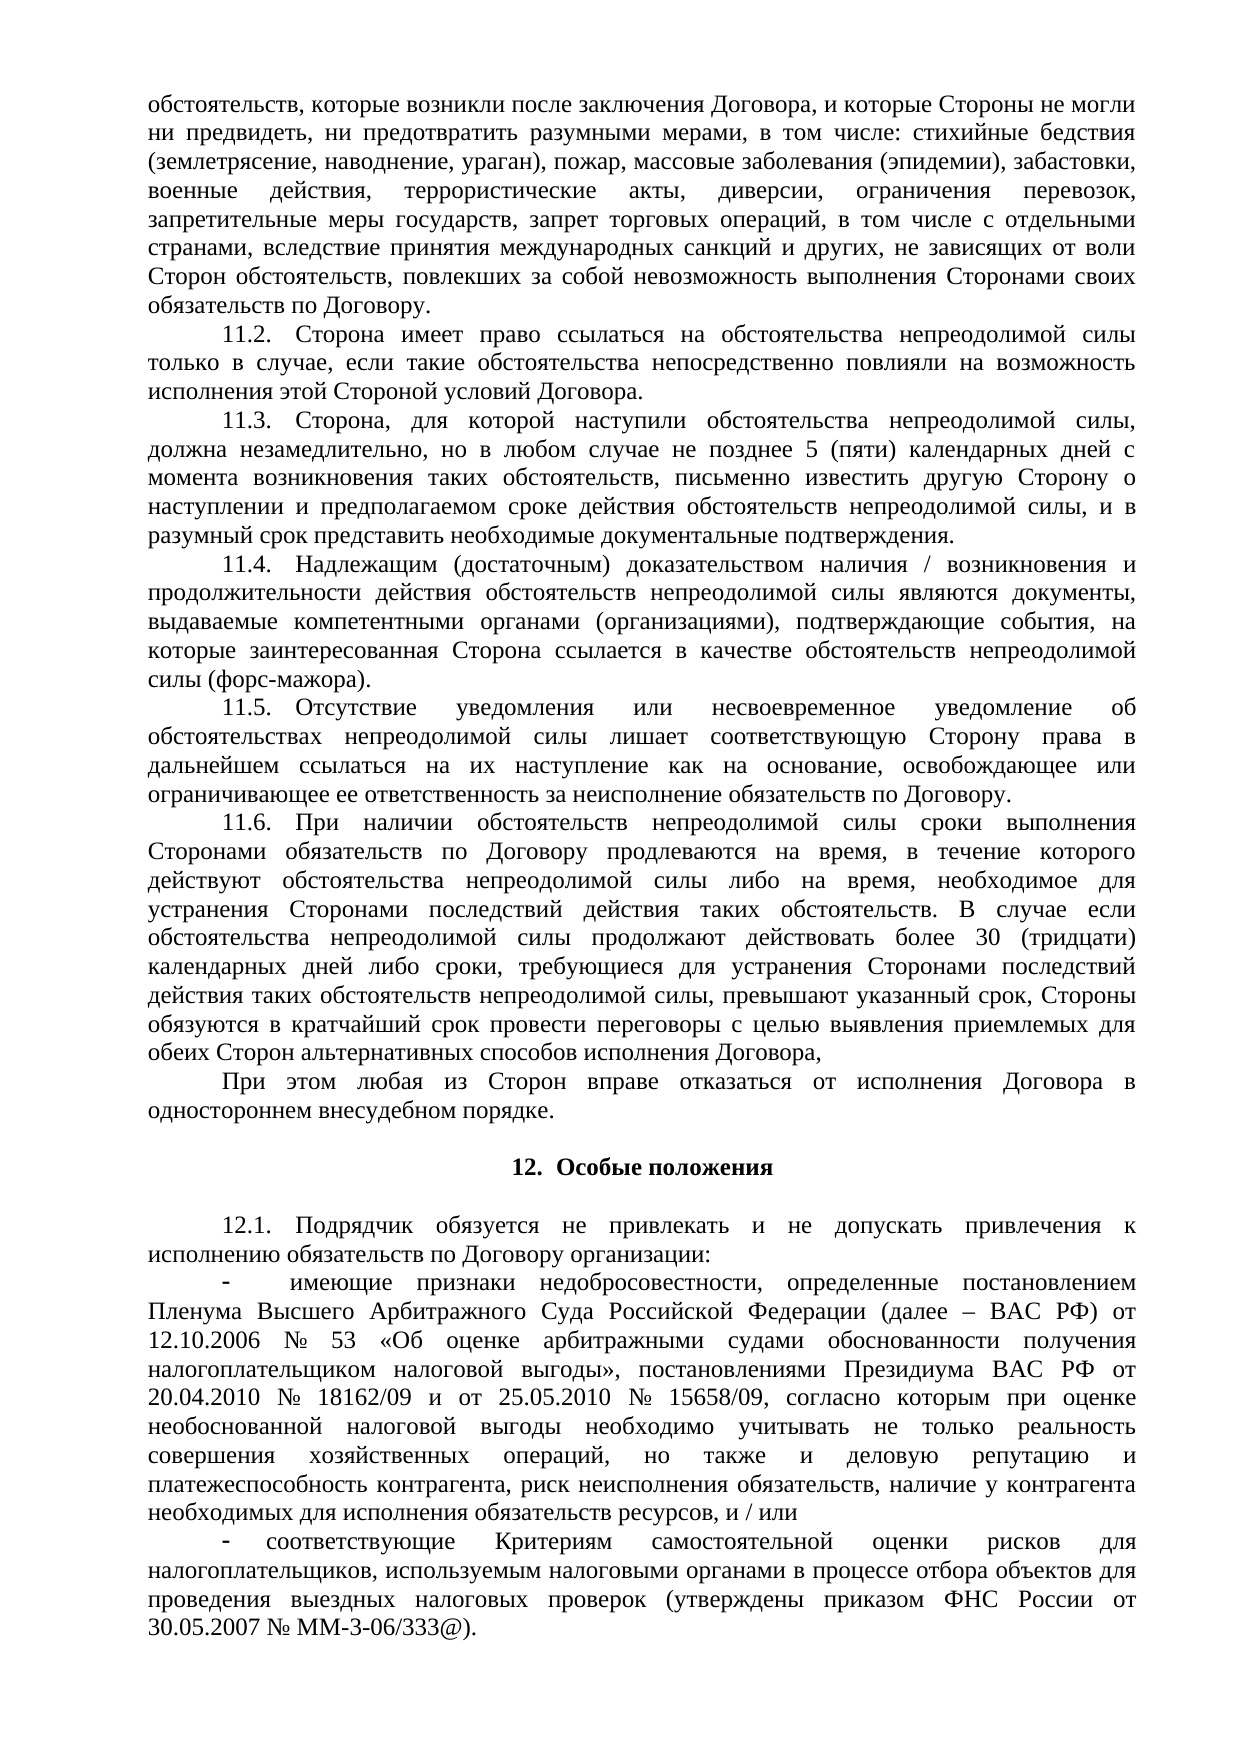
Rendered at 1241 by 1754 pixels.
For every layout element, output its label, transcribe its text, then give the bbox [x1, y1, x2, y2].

list Сторона, для которой наступили обстоятельства непреодолимой силы, должна незамедлительно, но в любом случае не позднее 5 (пяти) календарных дней с момента возникновения таких обстоятельств, письменно известить другую Сторону о наступлении и предполагаемом сроке действия обстоятельств непреодолимой силы, и в разумный срок представить необходимые документальные подтверждения. [148, 405, 1137, 549]
list Сторона имеет право ссылаться на обстоятельства непреодолимой силы только в случае, если такие обстоятельства непосредственно повлияли на возможность исполнения этой Стороной условий Договора. [148, 319, 1137, 405]
list Подрядчик обязуется не привлекать и не допускать привлечения к исполнению обязательств по Договору организации: [148, 1210, 1137, 1267]
list При этом любая из Сторон вправе отказаться от исполнения Договора в одностороннем внесудебном порядке. [148, 1066, 1137, 1124]
list соответствующие Критериям самостоятельной оценки рисков для налогоплательщиков, используемым налоговыми органами в процессе отбора объектов для проведения выездных налоговых проверок (утверждены приказом ФНС России от 30.05.2007 № ММ-3-06/333@). [148, 1526, 1137, 1641]
list Особые положения [148, 1152, 1137, 1181]
list имеющие признаки недобросовестности, определенные постановлением Пленума Высшего Арбитражного Суда Российской Федерации (далее – ВАС РФ) от 12.10.2006 № 53 «Об оценке арбитражными судами обоснованности получения налогоплательщиком налоговой выгоды», постановлениями Президиума ВАС РФ от 20.04.2010 № 18162/09 и от 25.05.2010 № 15658/09, согласно которым при оценке необоснованной налоговой выгоды необходимо учитывать не только реальность совершения хозяйственных операций, но также и деловую репутацию и платежеспособность контрагента, риск неисполнения обязательств, наличие у контрагента необходимых для исполнения обязательств ресурсов, и / или [148, 1267, 1137, 1526]
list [148, 89, 1137, 319]
list При наличии обстоятельств непреодолимой силы сроки выполнения Сторонами обязательств по Договору продлеваются на время, в течение которого действуют обстоятельства непреодолимой силы либо на время, необходимое для устранения Сторонами последствий действия таких обстоятельств. В случае если обстоятельства непреодолимой силы продолжают действовать более 30 (тридцати) календарных дней либо сроки, требующиеся для устранения Сторонами последствий действия таких обстоятельств непреодолимой силы, превышают указанный срок, Стороны обязуются в кратчайший срок провести переговоры с целью выявления приемлемых для обеих Сторон альтернативных способов исполнения Договора, [148, 807, 1137, 1066]
list Отсутствие уведомления или несвоевременное уведомление об обстоятельствах непреодолимой силы лишает соответствующую Сторону права в дальнейшем ссылаться на их наступление как на основание, освобождающее или ограничивающее ее ответственность за неисполнение обязательств по Договору. [148, 692, 1137, 807]
list Надлежащим (достаточным) доказательством наличия / возникновения и продолжительности действия обстоятельств непреодолимой силы являются документы, выдаваемые компетентными органами (организациями), подтверждающие события, на которые заинтересованная Сторона ссылается в качестве обстоятельств непреодолимой силы (форс-мажора). [148, 549, 1137, 692]
